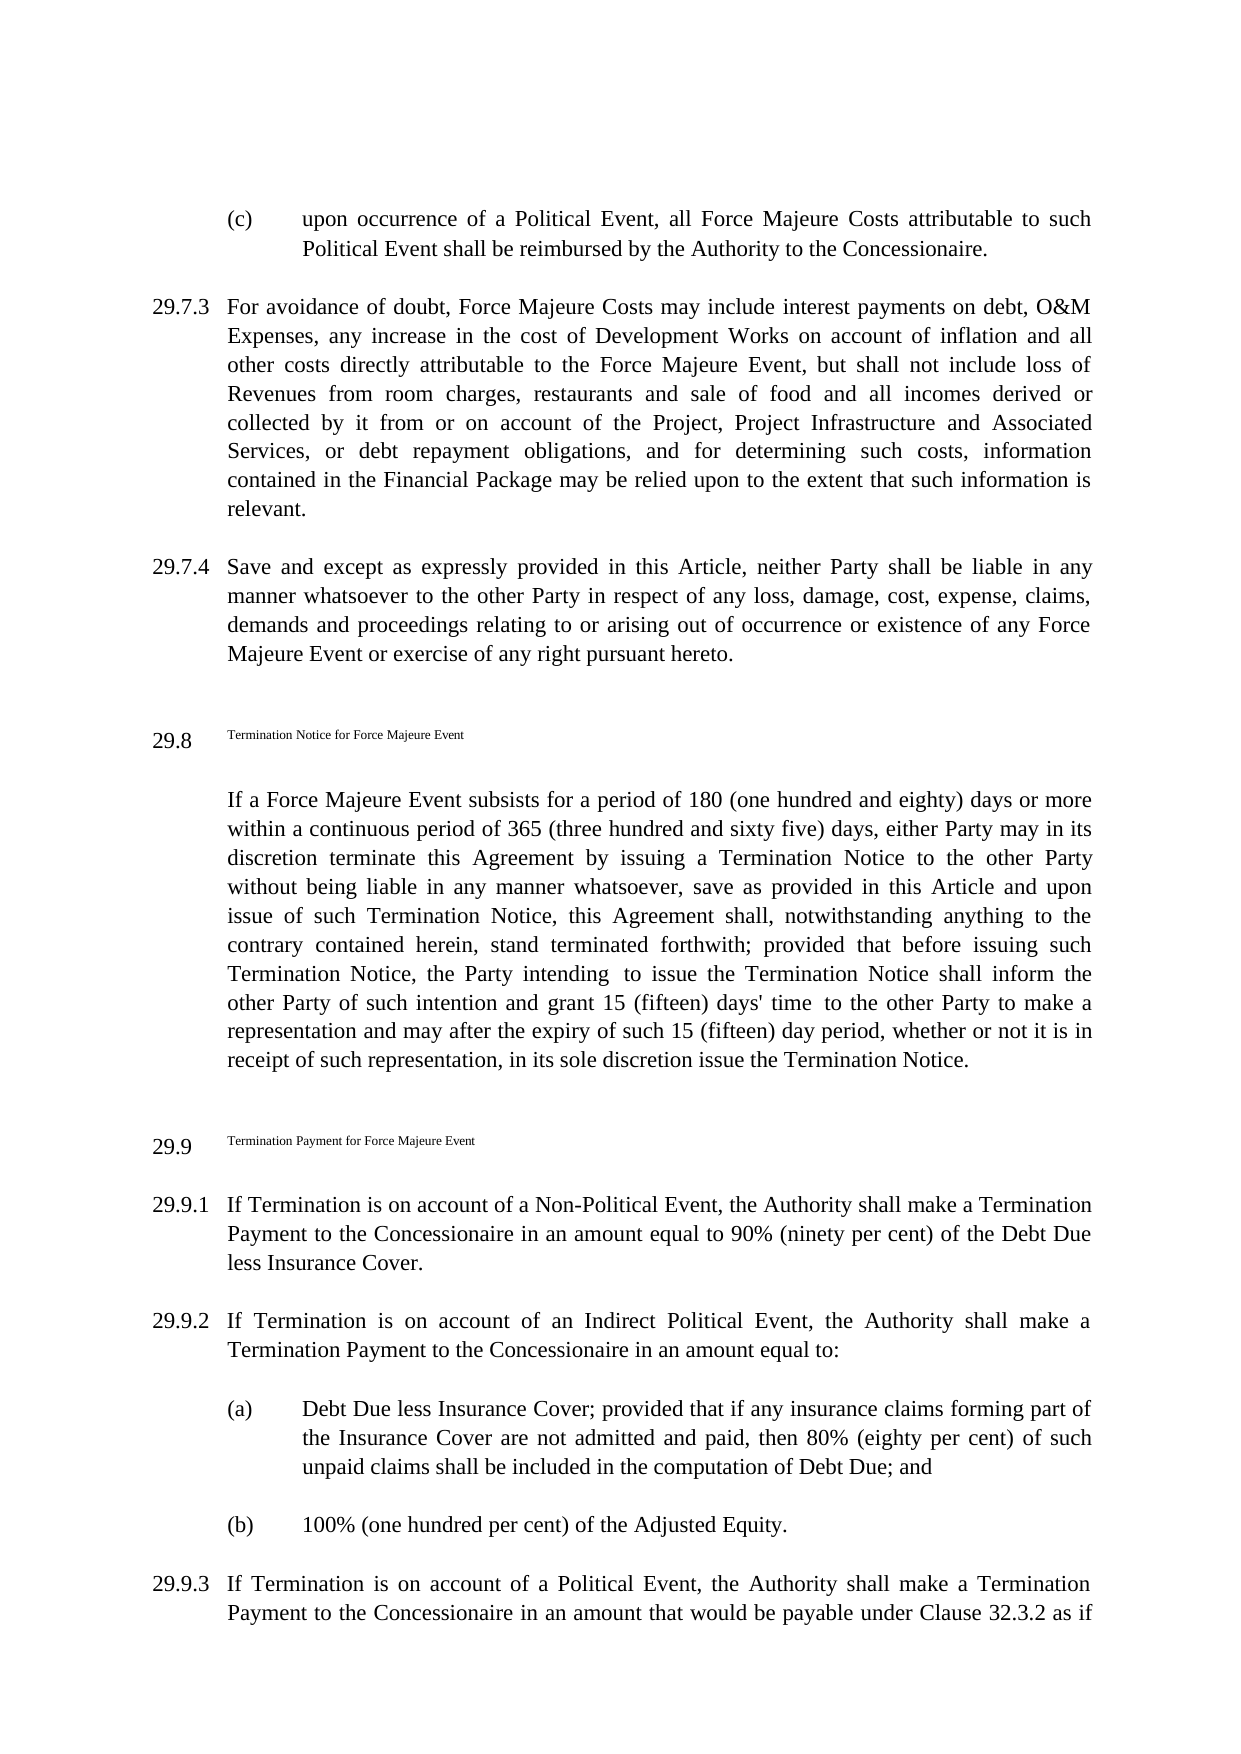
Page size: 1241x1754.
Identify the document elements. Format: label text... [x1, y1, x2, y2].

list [152, 1570, 1092, 1625]
text If a Force Majeure Event subsists for a period of 180 (one hundred and eighty) days or more within a continuous period of 365 (three hundred and sixty five) days, either Party may in its discretion terminate this Agreement by issuing a Termination Notice to the other Party without being liable in any manner whatsoever, save as provided in this Article and upon issue of such Termination Notice, this Agreement shall, notwithstanding anything to the contrary contained herein, stand terminated forthwith; provided that before issuing such Termination Notice, the Party intending to issue the Termination Notice shall inform the other Party of such intention and grant 15 (fifteen) days' time to the other Party to make a representation and may after the expiry of such 15 (fifteen) day period, whether or not it is in receipt of such representation, in its sole discretion issue the Termination Notice. [227, 786, 1093, 1073]
list Save and except as expressly provided in this Article, neither Party shall be liable in any manner whatsoever to the other Party in respect of any loss, damage, cost, expense, claims, demands and proceedings relating to or arising out of occurrence or existence of any Force Majeure Event or exercise of any right pursuant hereto. [152, 553, 1093, 666]
list 100% (one hundred per cent) of the Adjusted Equity. [227, 1511, 1159, 1537]
subtitle Termination Notice for Force Majeure Event [152, 727, 1159, 754]
subtitle Termination Payment for Force Majeure Event [152, 1133, 1159, 1159]
list If Termination is on account of an Indirect Political Event, the Authority shall make a Termination Payment to the Concessionaire in an amount equal to: [152, 1308, 1092, 1363]
list upon occurrence of a Political Event, all Force Majeure Costs attributable to such Political Event shall be reimbursed by the Authority to the Concessionaire. [227, 206, 1093, 261]
list For avoidance of doubt, Force Majeure Costs may include interest payments on debt, O&M Expenses, any increase in the cost of Development Works on account of inflation and all other costs directly attributable to the Force Majeure Event, but shall not include loss of Revenues from room charges, restaurants and sale of food and all incomes derived or collected by it from or on account of the Project, Project Infrastructure and Associated Services, or debt repayment obligations, and for determining such costs, information contained in the Financial Package may be relied upon to the extent that such information is relevant. [152, 293, 1093, 522]
list Debt Due less Insurance Cover; provided that if any insurance claims forming part of the Insurance Cover are not admitted and paid, then 80% (eighty per cent) of such unpaid claims shall be included in the computation of Debt Due; and [227, 1395, 1093, 1479]
list If Termination is on account of a Non-Political Event, the Authority shall make a Termination Payment to the Concessionaire in an amount equal to 90% (ninety per cent) of the Debt Due less Insurance Cover. [152, 1191, 1093, 1276]
